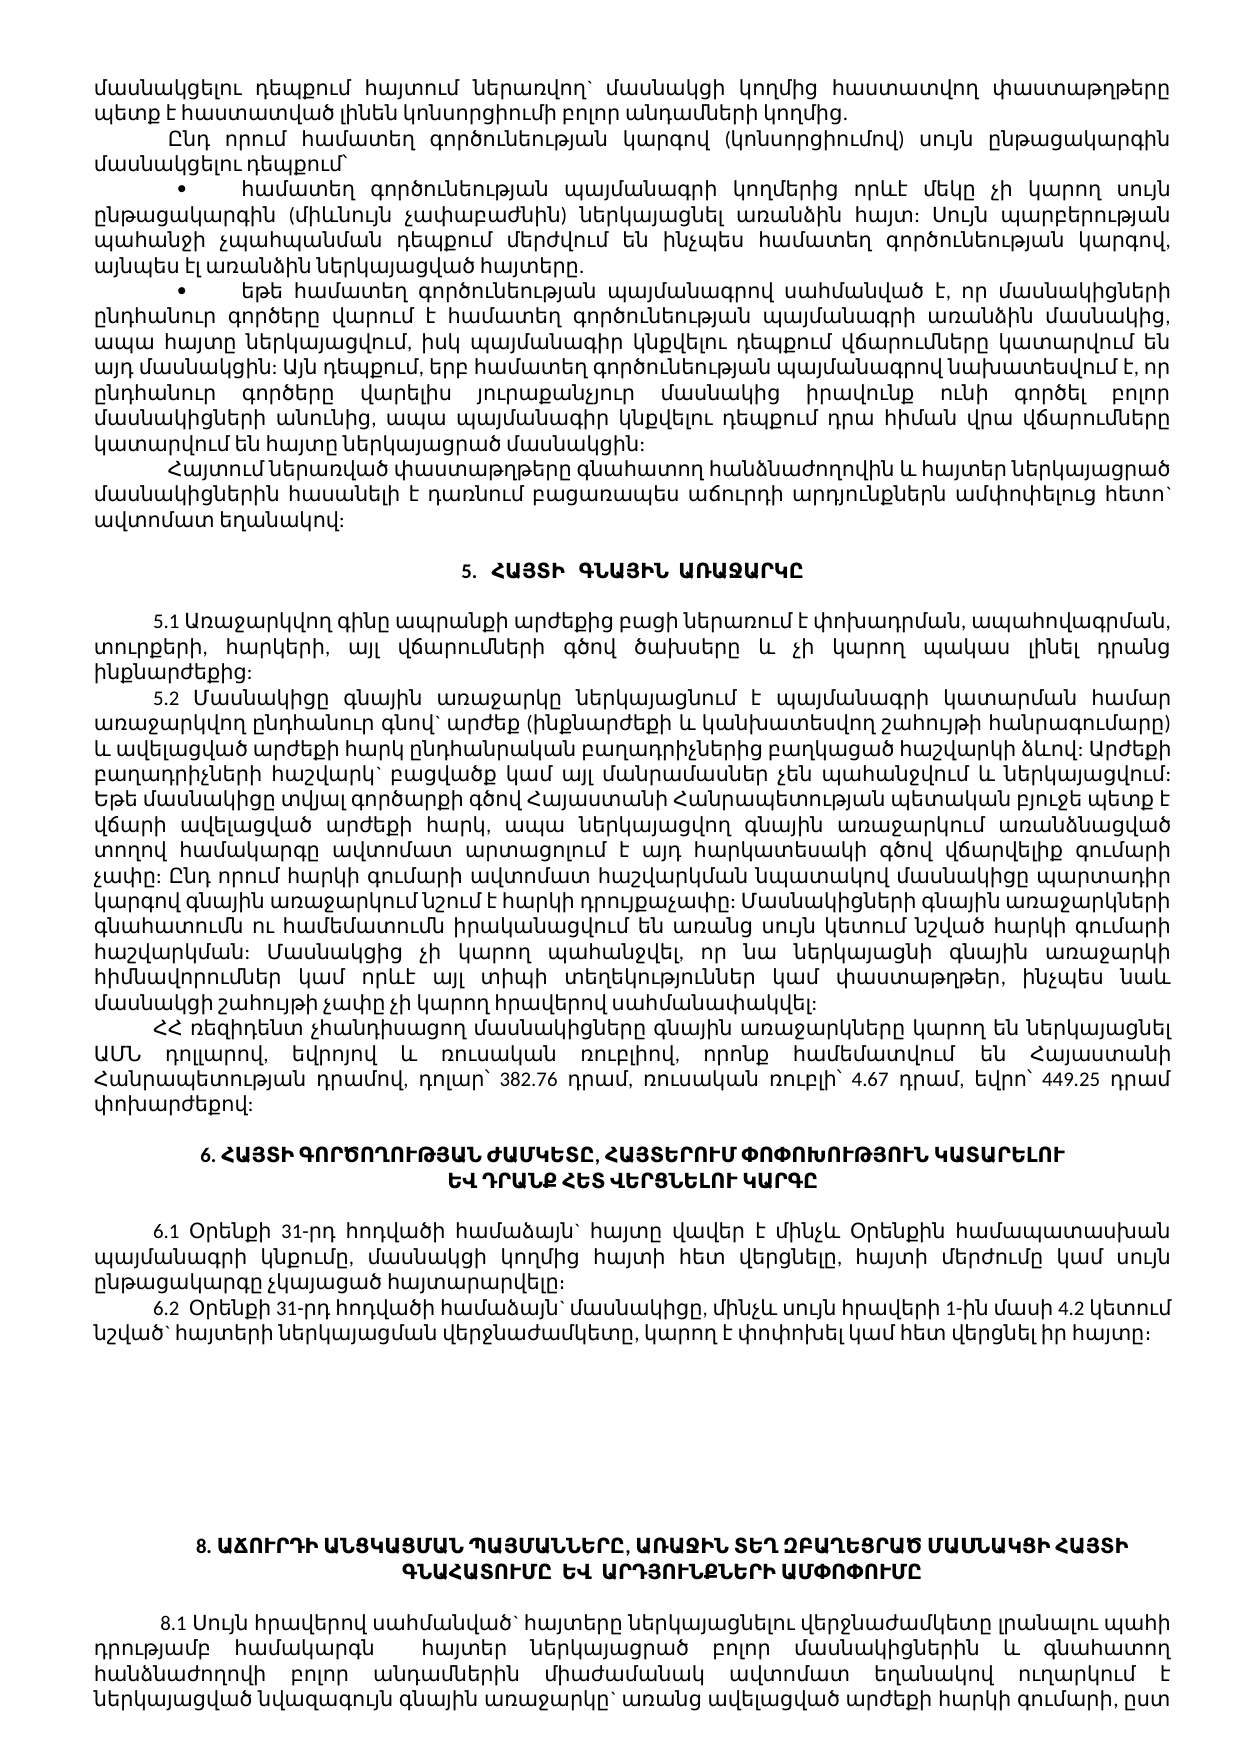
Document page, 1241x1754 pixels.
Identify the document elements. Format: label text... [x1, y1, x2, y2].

text 5.1 Առաջարկվող գինը ապրանքի արժեքից բացի ներառում է փոխադրման, ապահովագրման, տուրքերի, հարկերի, այլ վճարումների գծով ծախսերը և չի կարող պակաս լինել դրանց ինքնարժեքից: [94, 609, 1171, 685]
text Հայտում ներառված փաստաթղթերը գնահատող հանձնաժողովին և հայտեր ներկայացրած մասնակիցներին հասանելի է դառնում բացառապես աճուրդի արդյունքներն ամփոփելուց հետո` ավտոմատ եղանակով: [94, 456, 1171, 532]
text 6.2 Օրենքի 31-րդ հոդվածի համաձայն` մասնակիցը, մինչև սույն հրավերի 1-ին մասի 4.2 կետում նշված` հայտերի ներկայացման վերջնաժամկետը, կարող է փոփոխել կամ հետ վերցնել իր հայտը։ [94, 1295, 1171, 1346]
text 6. ՀԱՅՏԻ ԳՈՐԾՈՂՈՒԹՅԱՆ ԺԱՄԿԵՏԸ, ՀԱՅՏԵՐՈՒՄ ՓՈՓՈԽՈՒԹՅՈՒՆ ԿԱՏԱՐԵԼՈՒ [94, 1142, 1171, 1168]
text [94, 1610, 1171, 1712]
list եթե համատեղ գործունեության պայմանագրով սահմանված է, որ մասնակիցների ընդհանուր գործերը վարում է համատեղ գործունեության պայմանագրի առանձին մասնակից, ապա հայտը ներկայացվում, իսկ պայմանագիր կնքվելու դեպքում վճարումները կատարվում են այդ մասնակցին: Այն դեպքում, երբ համատեղ գործունեության պայմանագրով նախատեսվում է, որ ընդհանուր գործերը վարելիս յուրաքանչյուր մասնակից իրավունք ունի գործել բոլոր մասնակիցների անունից, ապա պայմանագիր կնքվելու դեպքում դրա հիման վրա վճարումները կատարվում են հայտը ներկայացրած մասնակցին: [94, 278, 1171, 456]
text Ընդ որում համատեղ գործունեության կարգով (կոնսորցիումով) սույն ընթացակարգին մասնակցելու դեպքում՝ [94, 126, 1171, 177]
text ԵՎ ԴՐԱՆՔ ՀԵՏ ՎԵՐՑՆԵԼՈՒ ԿԱՐԳԸ [94, 1168, 1171, 1193]
text ՀՀ ռեզիդենտ չհանդիսացող մասնակիցները գնային առաջարկները կարող են ներկայացնել ԱՄՆ դոլլարով, եվրոյով և ռուսական ռուբլիով, որոնք համեմատվում են Հայաստանի Հանրապետության դրամով, դոլար՝ 382.76 դրամ, ռուսական ռուբլի՝ 4.67 դրամ, եվրո՝ 449.25 դրամ փոխարժեքով: [94, 1015, 1171, 1117]
text 5.2 Մասնակիցը գնային առաջարկը ներկայացնում է պայմանագրի կատարման համար առաջարկվող ընդհանուր գնով` արժեք (ինքնարժեքի և կանխատեսվող շահույթի հանրագումարը) և ավելացված արժեքի հարկ ընդհանրական բաղադրիչներից բաղկացած հաշվարկի ձևով: Արժեքի բաղադրիչների հաշվարկ` բացվածք կամ այլ մանրամասներ չեն պահանջվում և ներկայացվում: Եթե մասնակիցը տվյալ գործարքի գծով Հայաստանի Հանրապետության պետական բյուջե պետք է վճարի ավելացված արժեքի հարկ, ապա ներկայացվող գնային առաջարկում առանձնացված տողով համակարգը ավտոմատ արտացոլում է այդ հարկատեսակի գծով վճարվելիք գումարի չափը: Ընդ որում հարկի գումարի ավտոմատ հաշվարկման նպատակով մասնակիցը պարտադիր կարգով գնային առաջարկում նշում է հարկի դրույքաչափը: Մասնակիցների գնային առաջարկների գնահատումն ու համեմատումն իրականացվում են առանց սույն կետում նշված հարկի գումարի հաշվարկման: Մասնակցից չի կարող պահանջվել, որ նա ներկայացնի գնային առաջարկի հիմնավորումներ կամ որևէ այլ տիպի տեղեկություններ կամ փաստաթղթեր, ինչպես նաև մասնակցի շահույթի չափը չի կարող հրավերով սահմանափակվել: [94, 685, 1171, 1015]
text 5. ՀԱՅՏԻ ԳՆԱՅԻՆ ԱՌԱՋԱՐԿԸ [94, 558, 1171, 583]
text 6.1 Օրենքի 31-րդ հոդվածի համաձայն` հայտը վավեր է մինչև Օրենքին համապատասխան պայմանագրի կնքումը, մասնակցի կողմից հայտի հետ վերցնելը, հայտի մերժումը կամ սույն ընթացակարգը չկայացած հայտարարվելը։ [94, 1219, 1171, 1295]
text ԳՆԱՀԱՏՈՒՄԸ ԵՎ ԱՐԴՅՈՒՆՔՆԵՐԻ ԱՄՓՈՓՈՒՄԸ [94, 1559, 1171, 1584]
list համատեղ գործունեության պայմանագրի կողմերից որևէ մեկը չի կարող սույն ընթացակարգին (միևնույն չափաբաժնին) ներկայացնել առանձին հայտ: Սույն պարբերության պահանջի չպահպանման դեպքում մերժվում են ինչպես համատեղ գործունեության կարգով, այնպես էլ առանձին ներկայացված հայտերը. [94, 177, 1171, 278]
text 8. ԱՃՈՒՐԴԻ ԱՆՑԿԱՑՄԱՆ ՊԱՅՄԱՆՆԵՐԸ, ԱՌԱՋԻՆ ՏԵՂ ԶԲԱՂԵՑՐԱԾ ՄԱՍՆԱԿՑԻ ՀԱՅՏԻ [94, 1534, 1171, 1559]
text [94, 75, 1171, 126]
